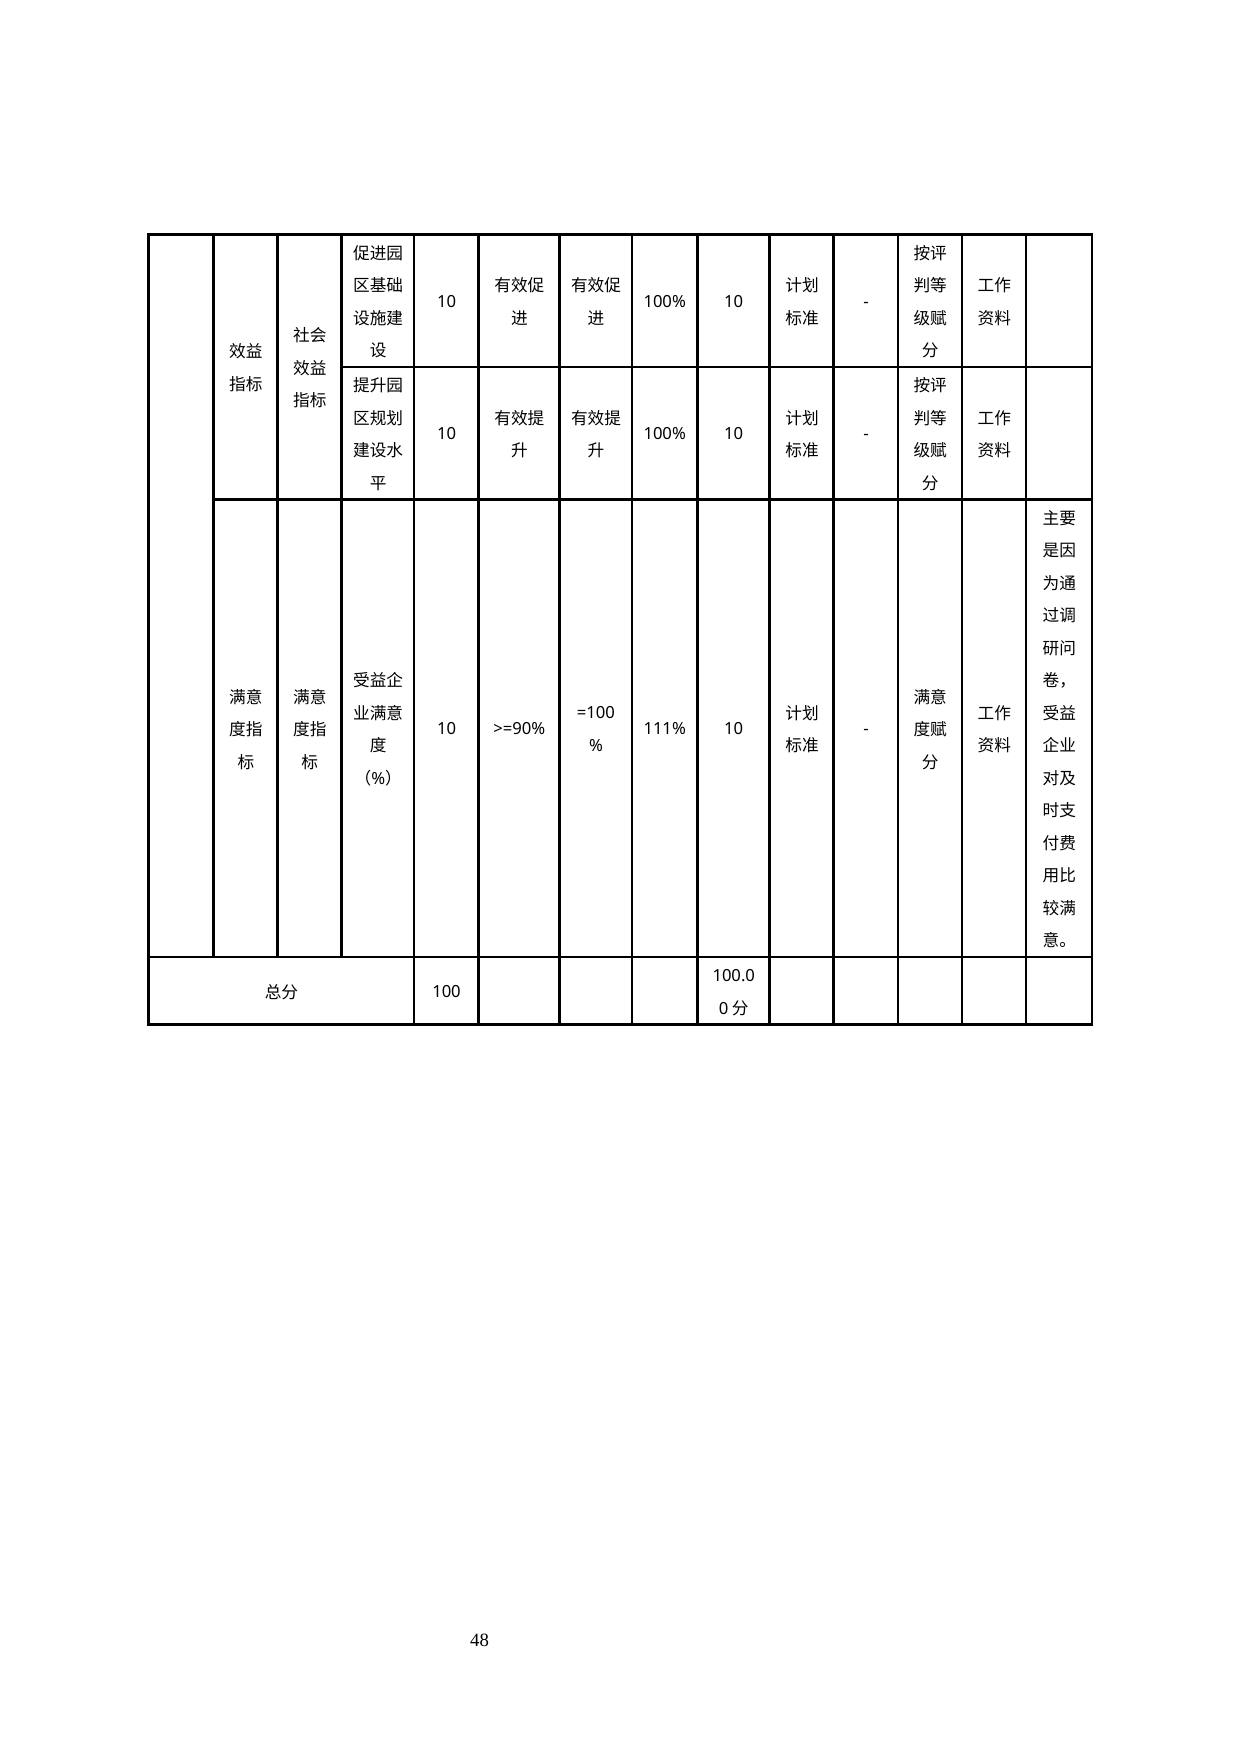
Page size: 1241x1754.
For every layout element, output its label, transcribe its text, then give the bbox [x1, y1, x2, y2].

table_cell [835, 958, 897, 1023]
table_cell 计划标准 [771, 236, 832, 366]
table_cell 计划标准 [771, 501, 832, 956]
table_cell 100 [415, 958, 477, 1023]
table_cell 10 [415, 368, 477, 498]
table_cell 工作资料 [963, 501, 1025, 956]
table_cell - [835, 501, 897, 956]
table_cell - [835, 368, 897, 498]
table_cell - [835, 236, 897, 366]
table_cell >=90% [480, 501, 558, 956]
table_cell 10 [415, 501, 477, 956]
table_cell 有效促进 [561, 236, 631, 366]
table_cell 有效提升 [480, 368, 558, 498]
table_cell 提升园区规划建设水平 [343, 368, 413, 498]
table_cell 有效促进 [480, 236, 558, 366]
table_cell 满意度指标 [215, 501, 276, 956]
table_cell [963, 958, 1025, 1023]
table_cell 100.00分 [699, 958, 768, 1023]
table_cell 10 [415, 236, 477, 366]
table_cell 10 [699, 236, 768, 366]
table_cell 满意度指标 [279, 501, 340, 956]
table_cell 总分 [150, 958, 413, 1023]
table_cell 满意度赋分 [899, 501, 961, 956]
table_cell [771, 958, 832, 1023]
table_cell 工作资料 [963, 236, 1025, 366]
table_cell 有效提升 [561, 368, 631, 498]
table_cell 主要是因为通过调研问卷，受益企业对及时支付费用比较满意。 [1027, 501, 1091, 956]
table_cell 效益指标 [215, 236, 276, 498]
table_cell [1027, 236, 1091, 366]
table_cell 10 [699, 368, 768, 498]
table_cell 111% [633, 501, 696, 956]
table_cell [480, 958, 558, 1023]
table_cell [633, 958, 696, 1023]
table_cell 工作资料 [963, 368, 1025, 498]
table_cell 促进园区基础设施建设 [343, 236, 413, 366]
table_cell 100% [633, 236, 696, 366]
table_cell [1027, 368, 1091, 498]
table_cell 计划标准 [771, 368, 832, 498]
table_cell 10 [699, 501, 768, 956]
table_cell 社会效益指标 [279, 236, 340, 498]
table_cell =100% [561, 501, 631, 956]
table_cell [1027, 958, 1091, 1023]
table_cell 100% [633, 368, 696, 498]
table_cell [899, 958, 961, 1023]
table_cell 按评判等级赋分 [899, 236, 961, 366]
table_cell [561, 958, 631, 1023]
table_cell 按评判等级赋分 [899, 368, 961, 498]
table_cell 受益企业满意度（%） [343, 501, 413, 956]
